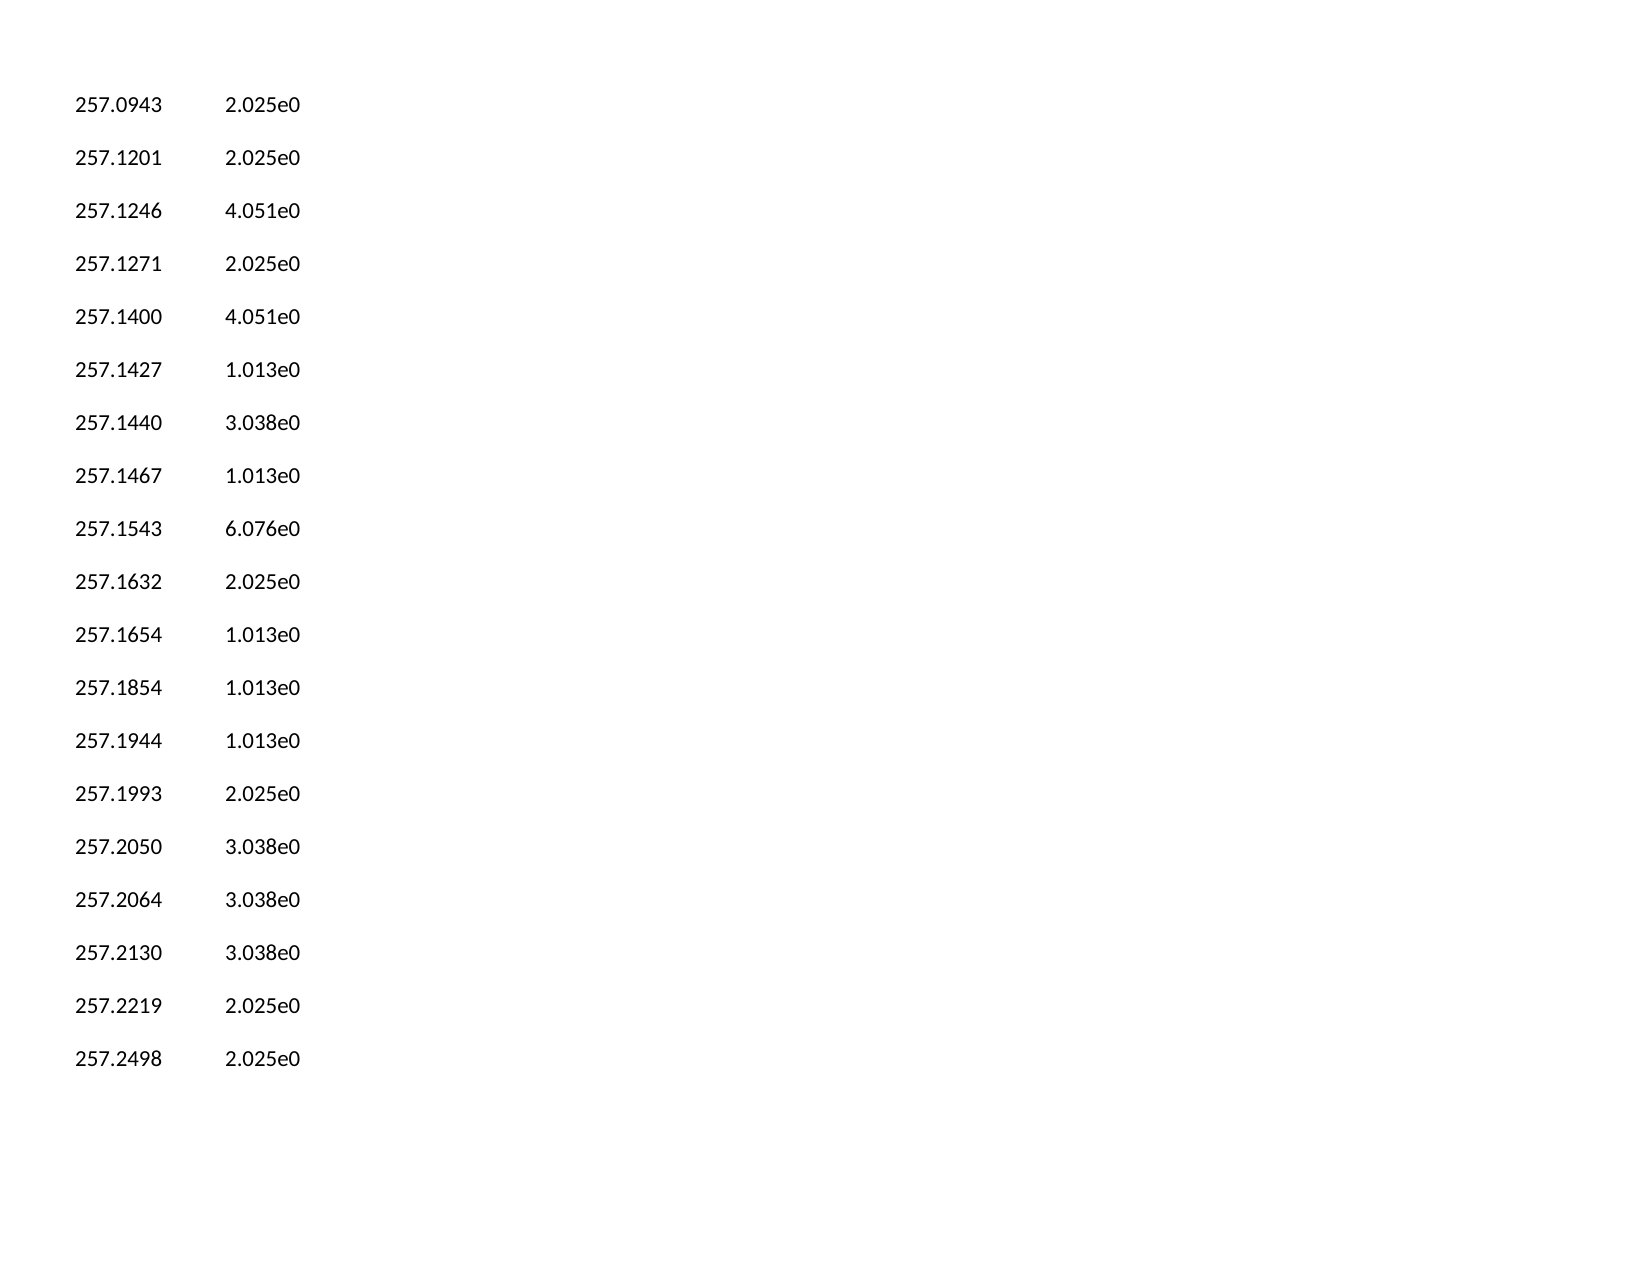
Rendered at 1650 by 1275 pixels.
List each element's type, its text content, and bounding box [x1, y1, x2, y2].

text 257.1654 1.013e0 [75, 620, 1563, 648]
text 257.1400 4.051e0 [75, 302, 1563, 330]
text 257.1993 2.025e0 [75, 779, 1563, 807]
text 257.1632 2.025e0 [75, 567, 1563, 595]
text 257.0943 2.025e0 [75, 90, 1563, 118]
text 257.1854 1.013e0 [75, 673, 1563, 701]
text 257.2130 3.038e0 [75, 938, 1563, 966]
text 257.2498 2.025e0 [75, 1044, 1563, 1072]
text 257.1271 2.025e0 [75, 249, 1563, 277]
text 257.1201 2.025e0 [75, 143, 1563, 171]
text 257.2050 3.038e0 [75, 832, 1563, 860]
text 257.2064 3.038e0 [75, 885, 1563, 913]
text 257.1944 1.013e0 [75, 726, 1563, 754]
text 257.1467 1.013e0 [75, 461, 1563, 489]
text 257.1246 4.051e0 [75, 196, 1563, 224]
text 257.1427 1.013e0 [75, 355, 1563, 383]
text 257.1440 3.038e0 [75, 408, 1563, 436]
text 257.1543 6.076e0 [75, 514, 1563, 542]
text 257.2219 2.025e0 [75, 991, 1563, 1019]
